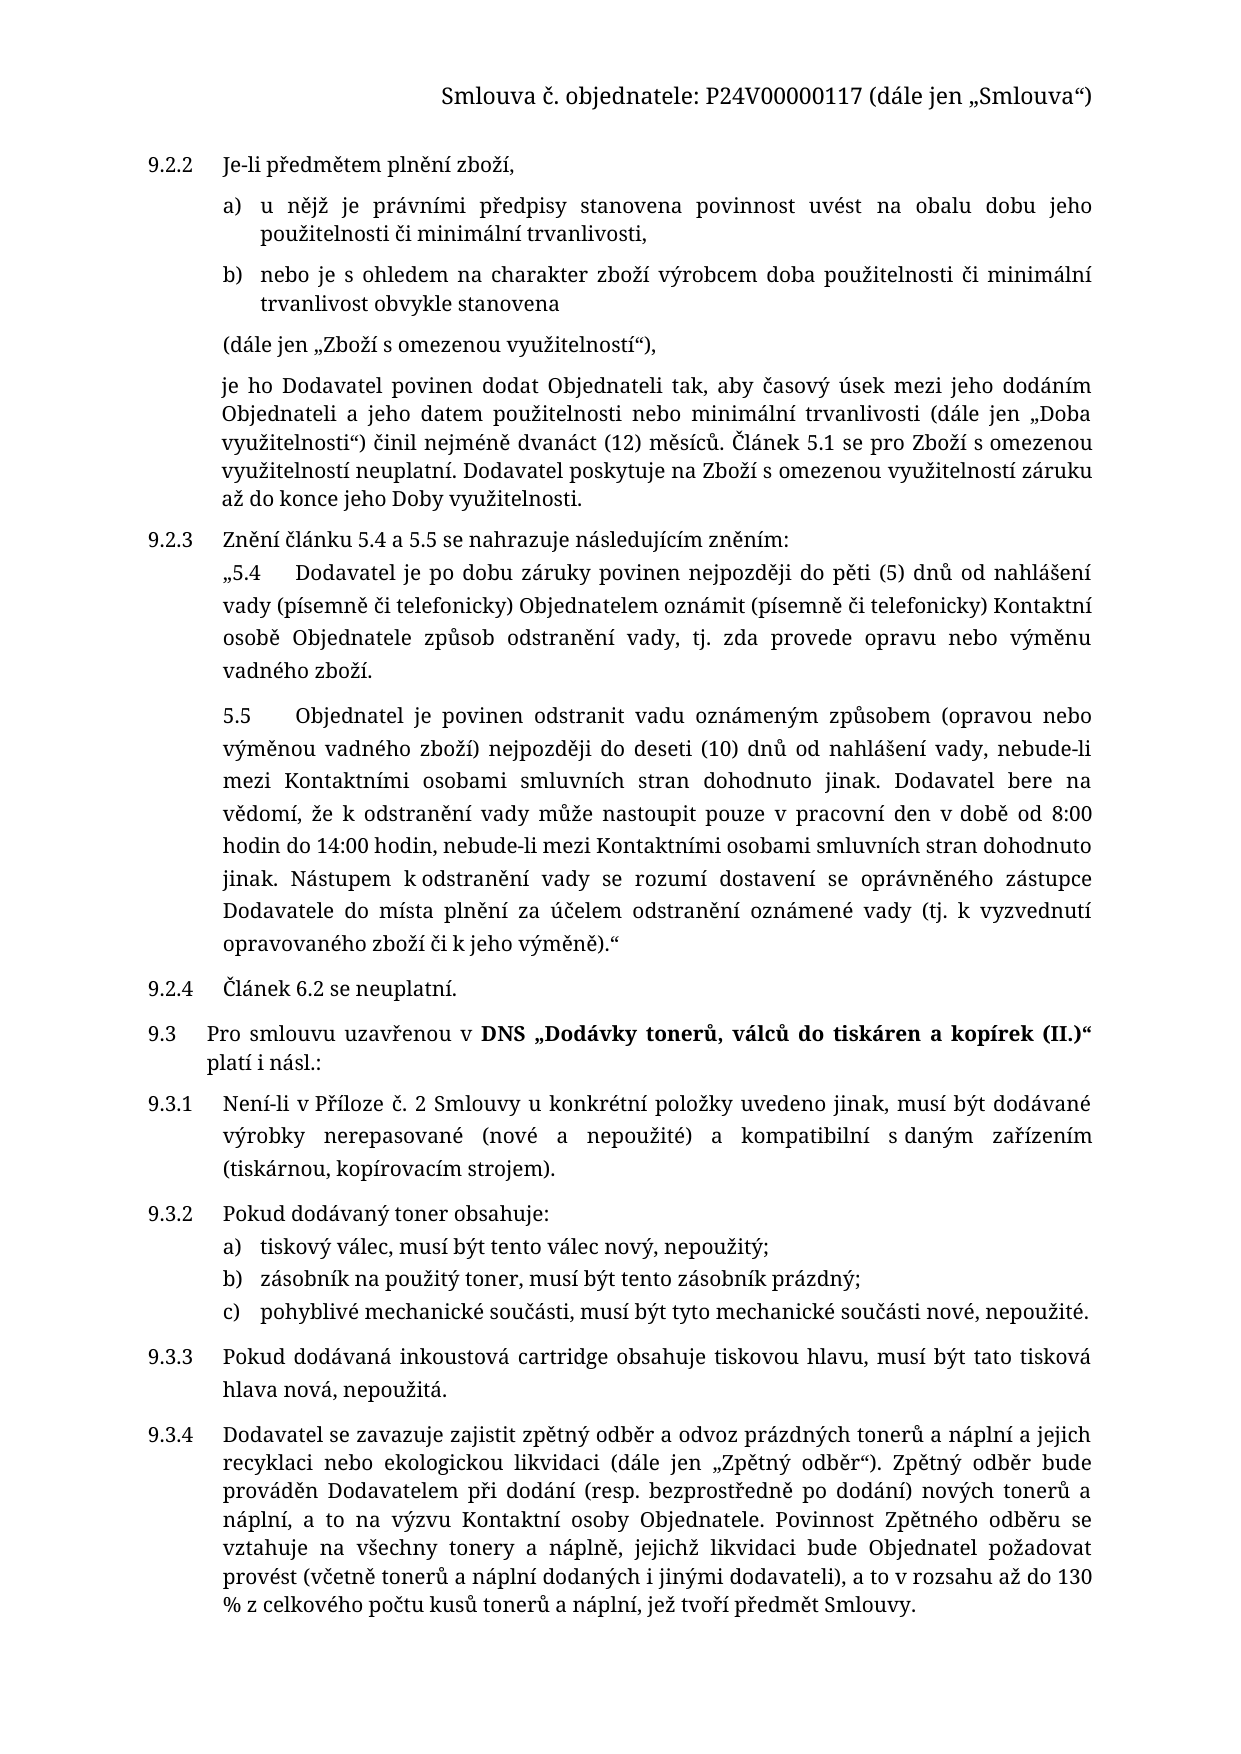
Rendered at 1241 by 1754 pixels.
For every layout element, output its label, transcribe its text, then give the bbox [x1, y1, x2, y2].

list Je-li předmětem plnění zboží, [148, 150, 1093, 179]
text (dále jen „Zboží s omezenou využitelností“), [223, 330, 1093, 358]
list Pokud dodávaná inkoustová cartridge obsahuje tiskovou hlavu, musí být tato tisková hlava nová, nepoužitá. [148, 1342, 1093, 1403]
list Pro smlouvu uzavřenou v DNS „Dodávky tonerů, válců do tiskáren a kopírek (II.)“ platí i násl.: [148, 1019, 1093, 1076]
list Pokud dodávaný toner obsahuje: [148, 1199, 1093, 1228]
list „5.4 Dodavatel je po dobu záruky povinen nejpozději do pěti (5) dnů od nahlášení vady (písemně či telefonicky) Objednatelem oznámit (písemně či telefonicky) Kontaktní osobě Objednatele způsob odstranění vady, tj. zda provede opravu nebo výměnu vadného zboží. [223, 558, 1093, 684]
list u nějž je právními předpisy stanovena povinnost uvést na obalu dobu jeho použitelnosti či minimální trvanlivosti, [223, 191, 1093, 248]
list 5.5 Objednatel je povinen odstranit vadu oznámeným způsobem (opravou nebo výměnou vadného zboží) nejpozději do deseti (10) dnů od nahlášení vady, nebude-li mezi Kontaktními osobami smluvních stran dohodnuto jinak. Dodavatel bere na vědomí, že k odstranění vady může nastoupit pouze v pracovní den v době od 8:00 hodin do 14:00 hodin, nebude-li mezi Kontaktními osobami smluvních stran dohodnuto jinak. Nástupem k odstranění vady se rozumí dostavení se oprávněného zástupce Dodavatele do místa plnění za účelem odstranění oznámené vady (tj. k vyzvednutí opravovaného zboží či k jeho výměně).“ [223, 701, 1093, 958]
text je ho Dodavatel povinen dodat Objednateli tak, aby časový úsek mezi jeho dodáním Objednateli a jeho datem použitelnosti nebo minimální trvanlivosti (dále jen „Doba využitelnosti“) činil nejméně dvanáct (12) měsíců. Článek 5.1 se pro Zboží s omezenou využitelností neuplatní. Dodavatel poskytuje na Zboží s omezenou využitelností záruku až do konce jeho Doby využitelnosti. [221, 371, 1093, 513]
list Není-li v Příloze č. 2 Smlouvy u konkrétní položky uvedeno jinak, musí být dodávané výrobky nerepasované (nové a nepoužité) a kompatibilní s daným zařízením (tiskárnou, kopírovacím strojem). [148, 1089, 1093, 1182]
list nebo je s ohledem na charakter zboží výrobcem doba použitelnosti či minimální trvanlivost obvykle stanovena [223, 261, 1093, 317]
list Článek 6.2 se neuplatní. [148, 974, 1093, 1003]
list zásobník na použitý toner, musí být tento zásobník prázdný; [223, 1264, 1093, 1293]
list pohyblivé mechanické součásti, musí být tyto mechanické součásti nové, nepoužité. [223, 1297, 1093, 1325]
list Znění článku 5.4 a 5.5 se nahrazuje následujícím zněním: [148, 526, 1093, 554]
list Dodavatel se zavazuje zajistit zpětný odběr a odvoz prázdných tonerů a náplní a jejich recyklaci nebo ekologickou likvidaci (dále jen „Zpětný odběr“). Zpětný odběr bude prováděn Dodavatelem při dodání (resp. bezprostředně po dodání) nových tonerů a náplní, a to na výzvu Kontaktní osoby Objednatele. Povinnost Zpětného odběru se vztahuje na všechny tonery a náplně, jejichž likvidaci bude Objednatel požadovat provést (včetně tonerů a náplní dodaných i jinými dodavateli), a to v rozsahu až do 130 % z celkového počtu kusů tonerů a náplní, jež tvoří předmět Smlouvy. [148, 1420, 1093, 1619]
list tiskový válec, musí být tento válec nový, nepoužitý; [223, 1232, 1093, 1260]
